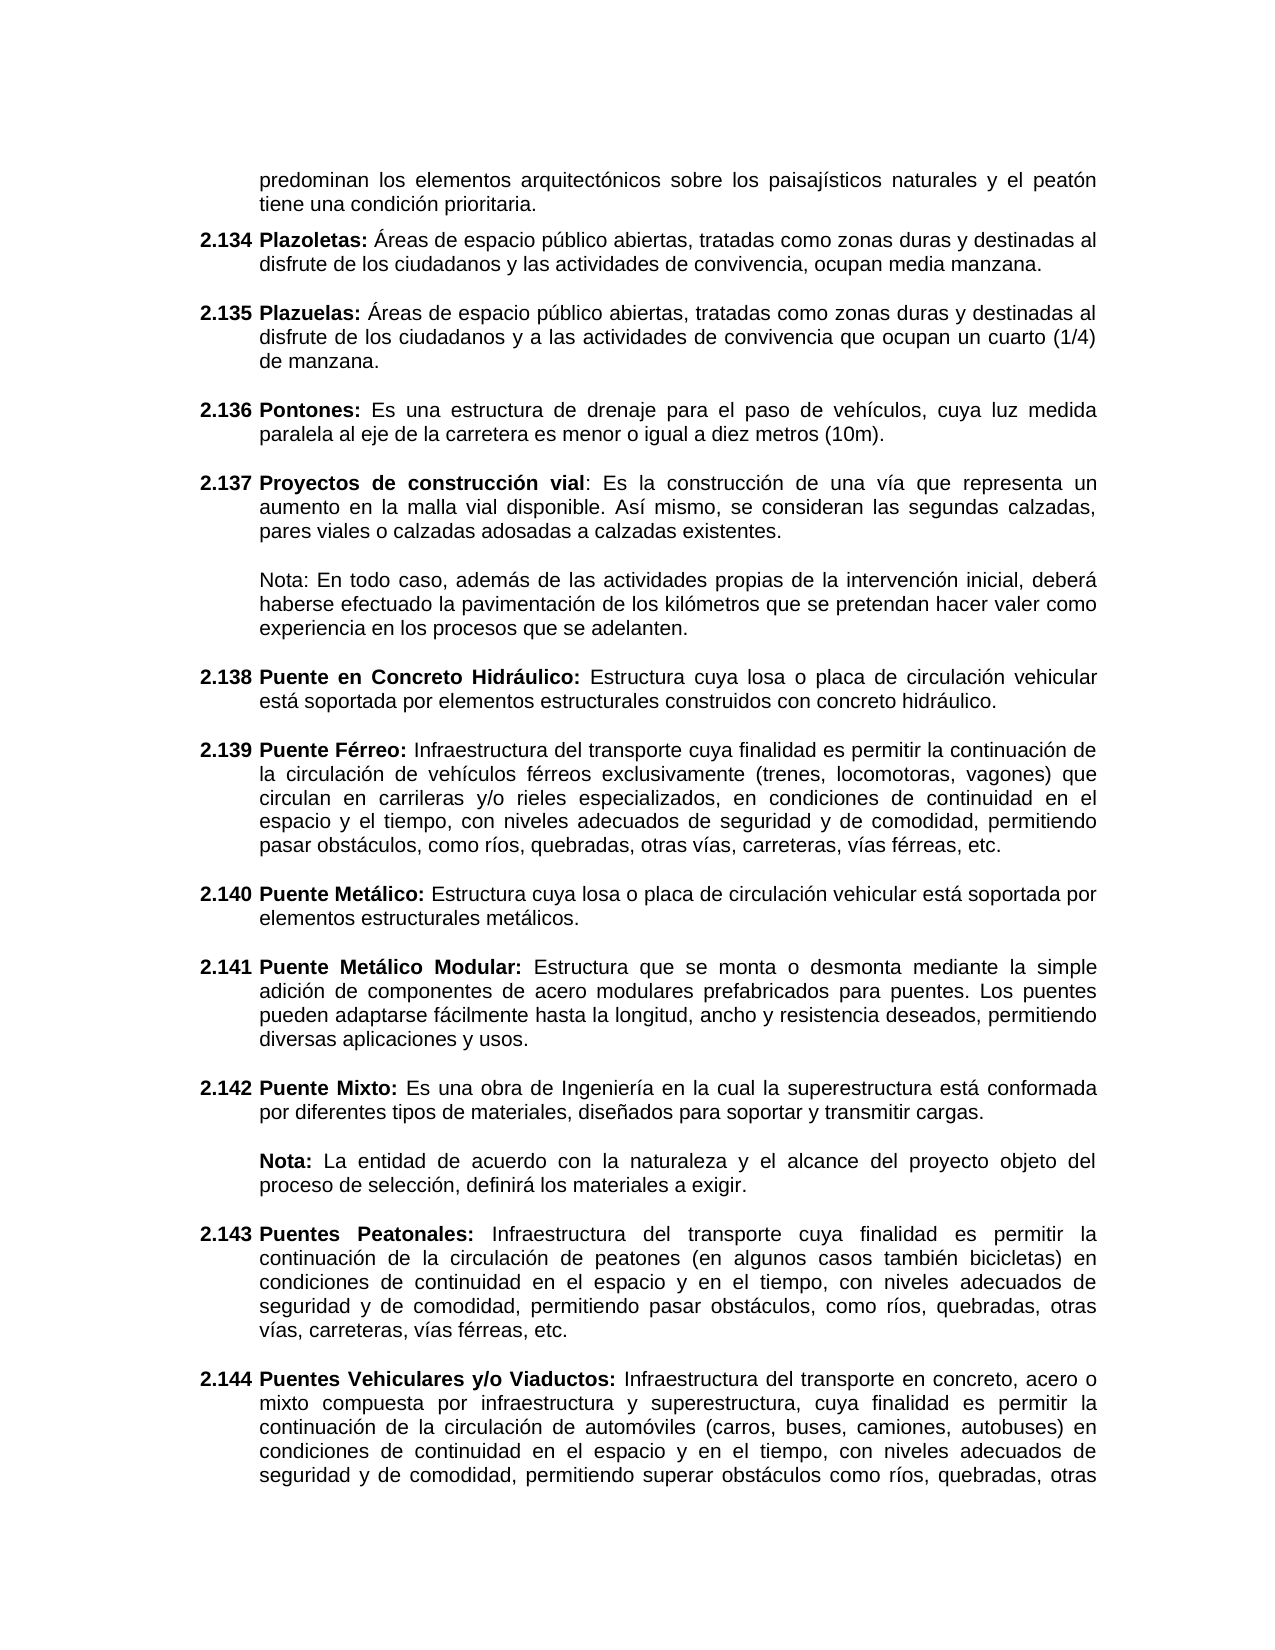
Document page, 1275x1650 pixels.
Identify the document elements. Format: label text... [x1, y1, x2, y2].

list Puente en Concreto Hidráulico: Estructura cuya losa o placa de circulación vehicular está soportada por elementos estructurales construidos con concreto hidráulico. [200, 664, 1098, 712]
list Puente Metálico: Estructura cuya losa o placa de circulación vehicular está soportada por elementos estructurales metálicos. [200, 882, 1098, 930]
list Plazoletas: Áreas de espacio público abiertas, tratadas como zonas duras y destinadas al disfrute de los ciudadanos y las actividades de convivencia, ocupan media manzana. [200, 228, 1098, 276]
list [200, 1367, 1098, 1486]
text Nota: En todo caso, además de las actividades propias de la intervención inicial, deberá haberse efectuado la pavimentación de los kilómetros que se pretendan hacer valer como experiencia en los procesos que se adelanten. [259, 568, 1098, 639]
list Puente Mixto: Es una obra de Ingeniería en la cual la superestructura está conformada por diferentes tipos de materiales, diseñados para soportar y transmitir cargas. [200, 1076, 1098, 1124]
list Proyectos de construcción vial: Es la construcción de una vía que representa un aumento en la malla vial disponible. Así mismo, se consideran las segundas calzadas, pares viales o calzadas adosadas a calzadas existentes. [200, 471, 1098, 543]
list Pontones: Es una estructura de drenaje para el paso de vehículos, cuya luz medida paralela al eje de la carretera es menor o igual a diez metros (10m). [200, 398, 1098, 446]
list Puentes Peatonales: Infraestructura del transporte cuya finalidad es permitir la continuación de la circulación de peatones (en algunos casos también bicicletas) en condiciones de continuidad en el espacio y en el tiempo, con niveles adecuados de seguridad y de comodidad, permitiendo pasar obstáculos, como ríos, quebradas, otras vías, carreteras, vías férreas, etc. [200, 1222, 1098, 1342]
list Puente Férreo: Infraestructura del transporte cuya finalidad es permitir la continuación de la circulación de vehículos férreos exclusivamente (trenes, locomotoras, vagones) que circulan en carrileras y/o rieles especializados, en condiciones de continuidad en el espacio y el tiempo, con niveles adecuados de seguridad y de comodidad, permitiendo pasar obstáculos, como ríos, quebradas, otras vías, carreteras, vías férreas, etc. [200, 737, 1098, 857]
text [259, 168, 1098, 216]
list Puente Metálico Modular: Estructura que se monta o desmonta mediante la simple adición de componentes de acero modulares prefabricados para puentes. Los puentes pueden adaptarse fácilmente hasta la longitud, ancho y resistencia deseados, permitiendo diversas aplicaciones y usos. [200, 955, 1098, 1051]
text Nota: La entidad de acuerdo con la naturaleza y el alcance del proyecto objeto del proceso de selección, definirá los materiales a exigir. [259, 1149, 1098, 1197]
list Plazuelas: Áreas de espacio público abiertas, tratadas como zonas duras y destinadas al disfrute de los ciudadanos y a las actividades de convivencia que ocupan un cuarto (1/4) de manzana. [200, 301, 1098, 373]
